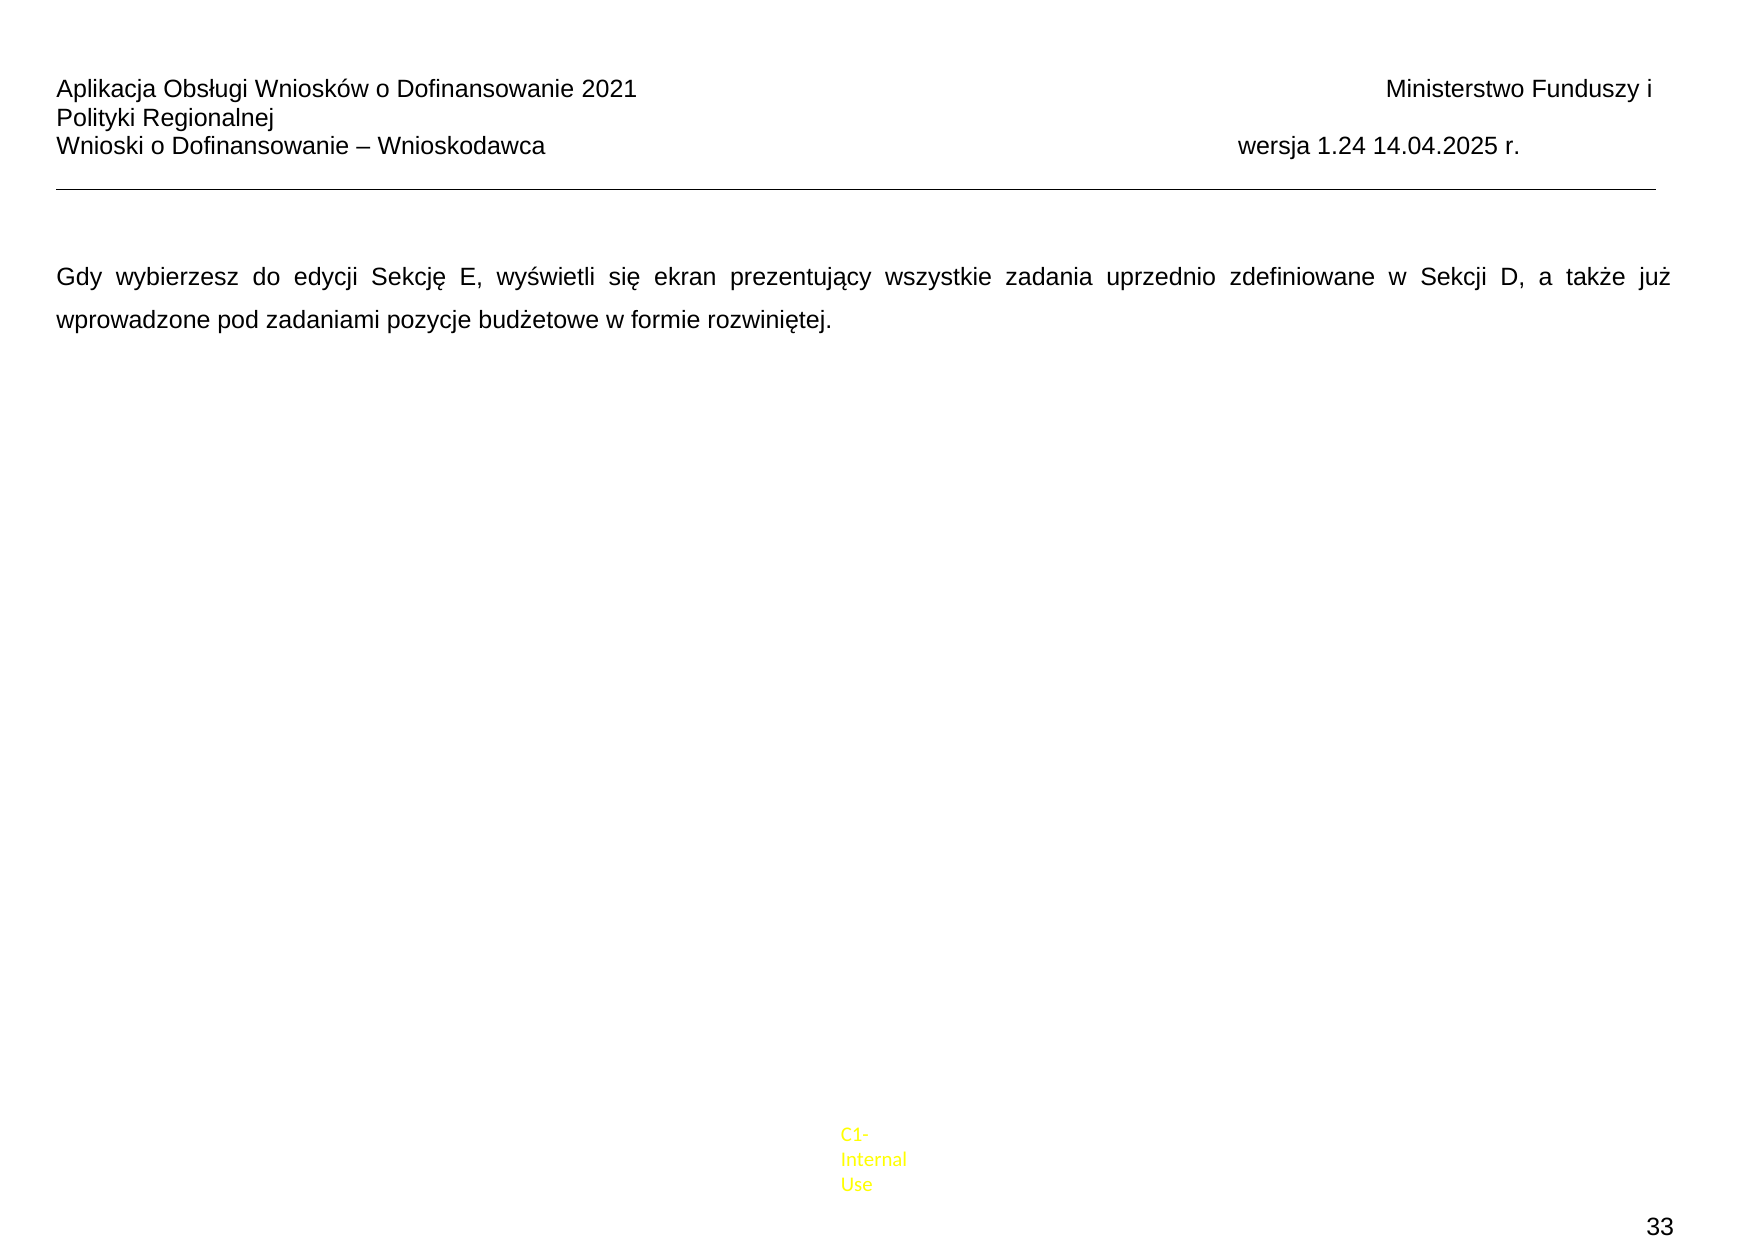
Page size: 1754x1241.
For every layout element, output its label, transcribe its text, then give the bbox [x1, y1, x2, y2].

text Gdy wybierzesz do edycji Sekcję E, wyświetli się ekran prezentujący wszystkie zadania uprzednio zdefiniowane w Sekcji D, a także już wprowadzone pod zadaniami pozycje budżetowe w formie rozwiniętej. [56, 262, 1674, 334]
